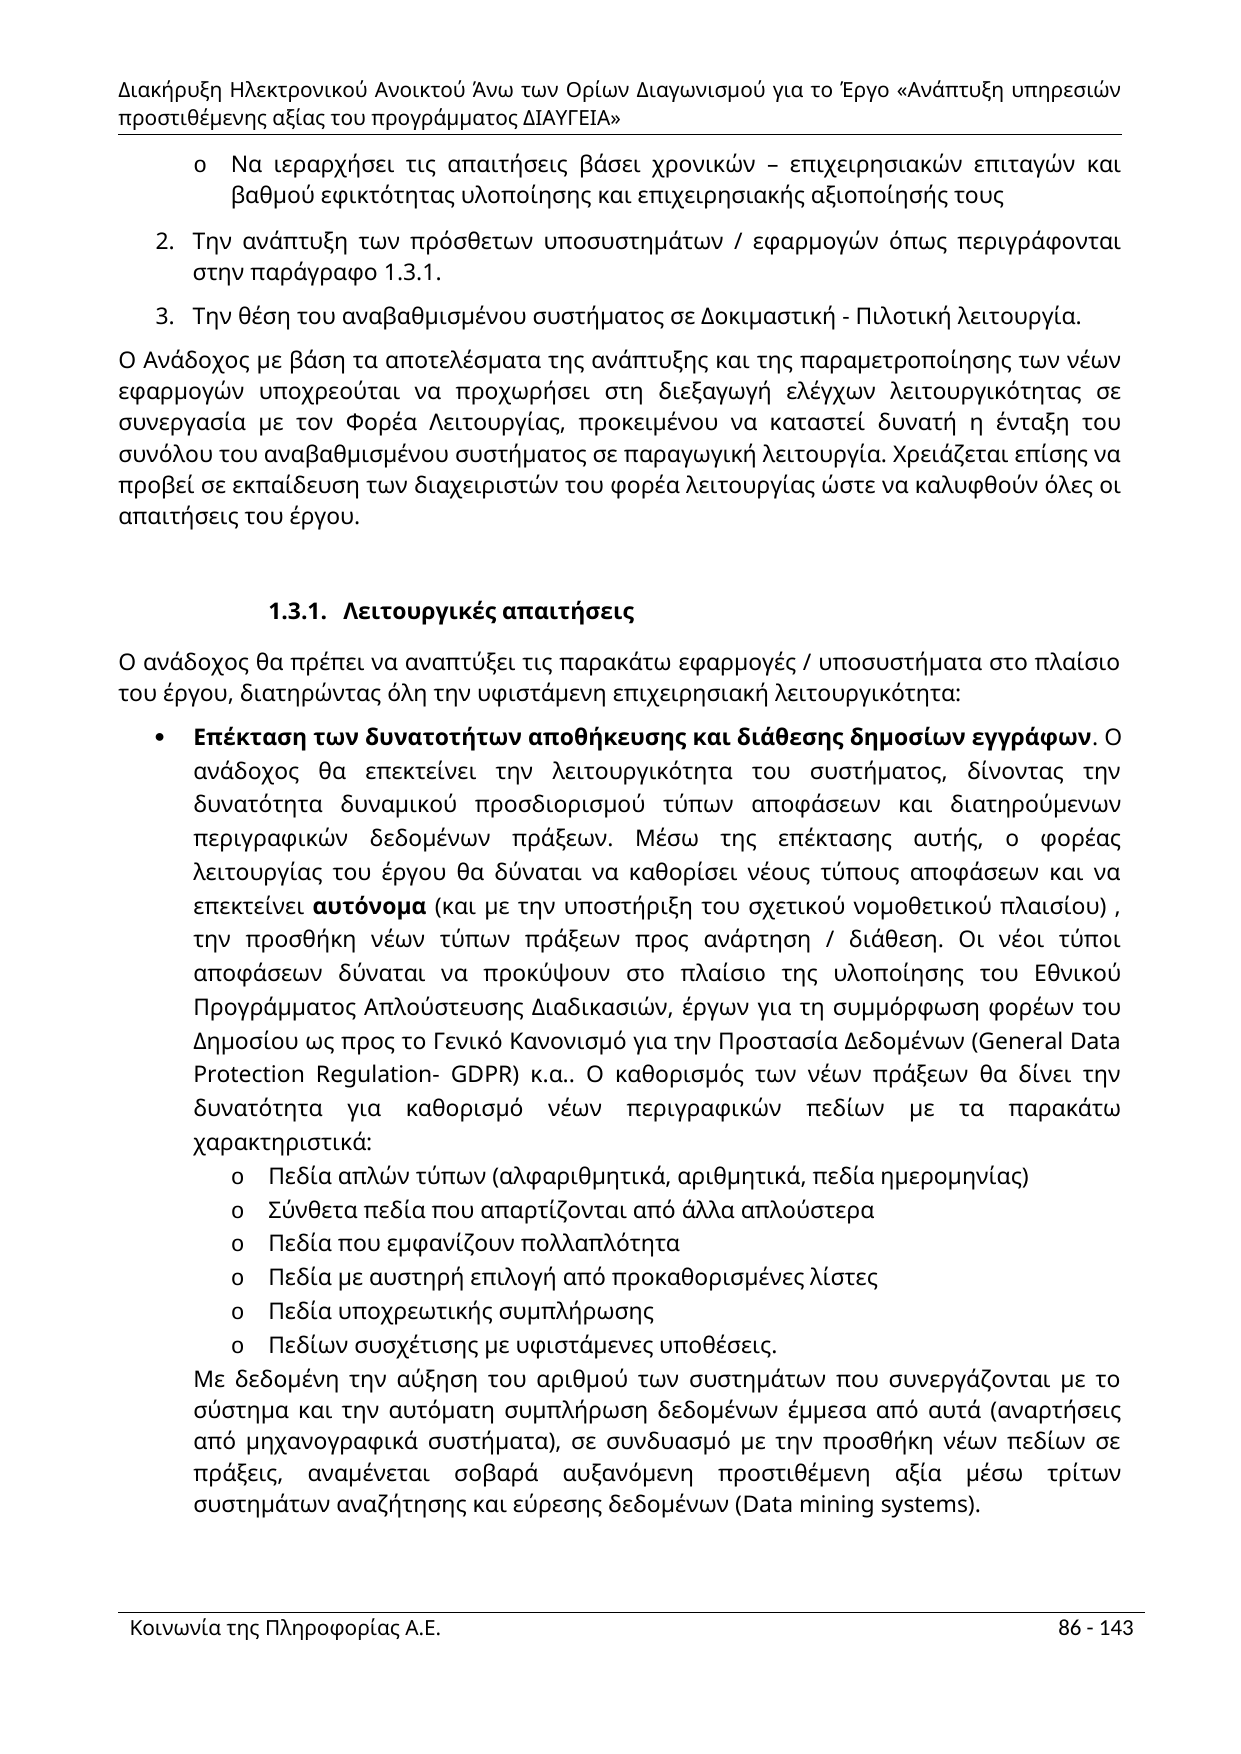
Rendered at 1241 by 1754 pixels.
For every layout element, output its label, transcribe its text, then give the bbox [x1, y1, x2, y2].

subtitle Λειτουργικές απαιτήσεις [268, 596, 1122, 625]
list Επέκταση των δυνατοτήτων αποθήκευσης και διάθεσης δημοσίων εγγράφων. Ο ανάδοχος θα επεκτείνει την λειτουργικότητα του συστήματος, δίνοντας την δυνατότητα δυναμικού προσδιορισμού τύπων αποφάσεων και διατηρούμενων περιγραφικών δεδομένων πράξεων. Μέσω της επέκτασης αυτής, ο φορέας λειτουργίας του έργου θα δύναται να καθορίσει νέους τύπους αποφάσεων και να επεκτείνει αυτόνομα (και με την υποστήριξη του σχετικού νομοθετικού πλαισίου) , την προσθήκη νέων τύπων πράξεων προς ανάρτηση / διάθεση. Οι νέοι τύποι αποφάσεων δύναται να προκύψουν στο πλαίσιο της υλοποίησης του Εθνικού Προγράμματος Απλούστευσης Διαδικασιών, έργων για τη συμμόρφωση φορέων του Δημοσίου ως προς το Γενικό Κανονισμό για την Προστασία Δεδομένων (General Data Protection Regulation- GDPR) κ.α.. Ο καθορισμός των νέων πράξεων θα δίνει την δυνατότητα για καθορισμό νέων περιγραφικών πεδίων με τα παρακάτω χαρακτηριστικά: [156, 721, 1122, 1157]
list Πεδία που εμφανίζουν πολλαπλότητα [231, 1227, 1122, 1259]
list Με δεδομένη την αύξηση του αριθμού των συστημάτων που συνεργάζονται με το σύστημα και την αυτόματη συμπλήρωση δεδομένων έμμεσα από αυτά (αναρτήσεις από μηχανογραφικά συστήματα), σε συνδυασμό με την προσθήκη νέων πεδίων σε πράξεις, αναμένεται σοβαρά αυξανόμενη προστιθέμενη αξία μέσω τρίτων συστημάτων αναζήτησης και εύρεσης δεδομένων (Data mining systems). [193, 1363, 1122, 1519]
list Πεδίων συσχέτισης με υφιστάμενες υποθέσεις. [231, 1329, 1122, 1360]
text Ο Ανάδοχος με βάση τα αποτελέσματα της ανάπτυξης και της παραμετροποίησης των νέων εφαρμογών υποχρεούται να προχωρήσει στη διεξαγωγή ελέγχων λειτουργικότητας σε συνεργασία με τον Φορέα Λειτουργίας, προκειμένου να καταστεί δυνατή η ένταξη του συνόλου του αναβαθμισμένου συστήματος σε παραγωγική λειτουργία. Χρειάζεται επίσης να προβεί σε εκπαίδευση των διαχειριστών του φορέα λειτουργίας ώστε να καλυφθούν όλες οι απαιτήσεις του έργου. [118, 344, 1122, 531]
list Την ανάπτυξη των πρόσθετων υποσυστημάτων / εφαρμογών όπως περιγράφονται στην παράγραφο 1.3.1. [155, 225, 1122, 288]
list Να ιεραρχήσει τις απαιτήσεις βάσει χρονικών – επιχειρησιακών επιταγών και βαθμού εφικτότητας υλοποίησης και επιχειρησιακής αξιοποίησής τους [193, 147, 1122, 210]
list Πεδία υποχρεωτικής συμπλήρωσης [231, 1295, 1122, 1326]
list Πεδία με αυστηρή επιλογή από προκαθορισμένες λίστες [231, 1261, 1122, 1293]
list Την θέση του αναβαθμισμένου συστήματος σε Δοκιμαστική - Πιλοτική λειτουργία. [155, 300, 1122, 331]
text Ο ανάδοχος θα πρέπει να αναπτύξει τις παρακάτω εφαρμογές / υποσυστήματα στο πλαίσιο του έργου, διατηρώντας όλη την υφιστάμενη επιχειρησιακή λειτουργικότητα: [118, 646, 1122, 708]
list Πεδία απλών τύπων (αλφαριθμητικά, αριθμητικά, πεδία ημερομηνίας) [231, 1160, 1122, 1191]
list Σύνθετα πεδία που απαρτίζονται από άλλα απλούστερα [231, 1193, 1122, 1225]
